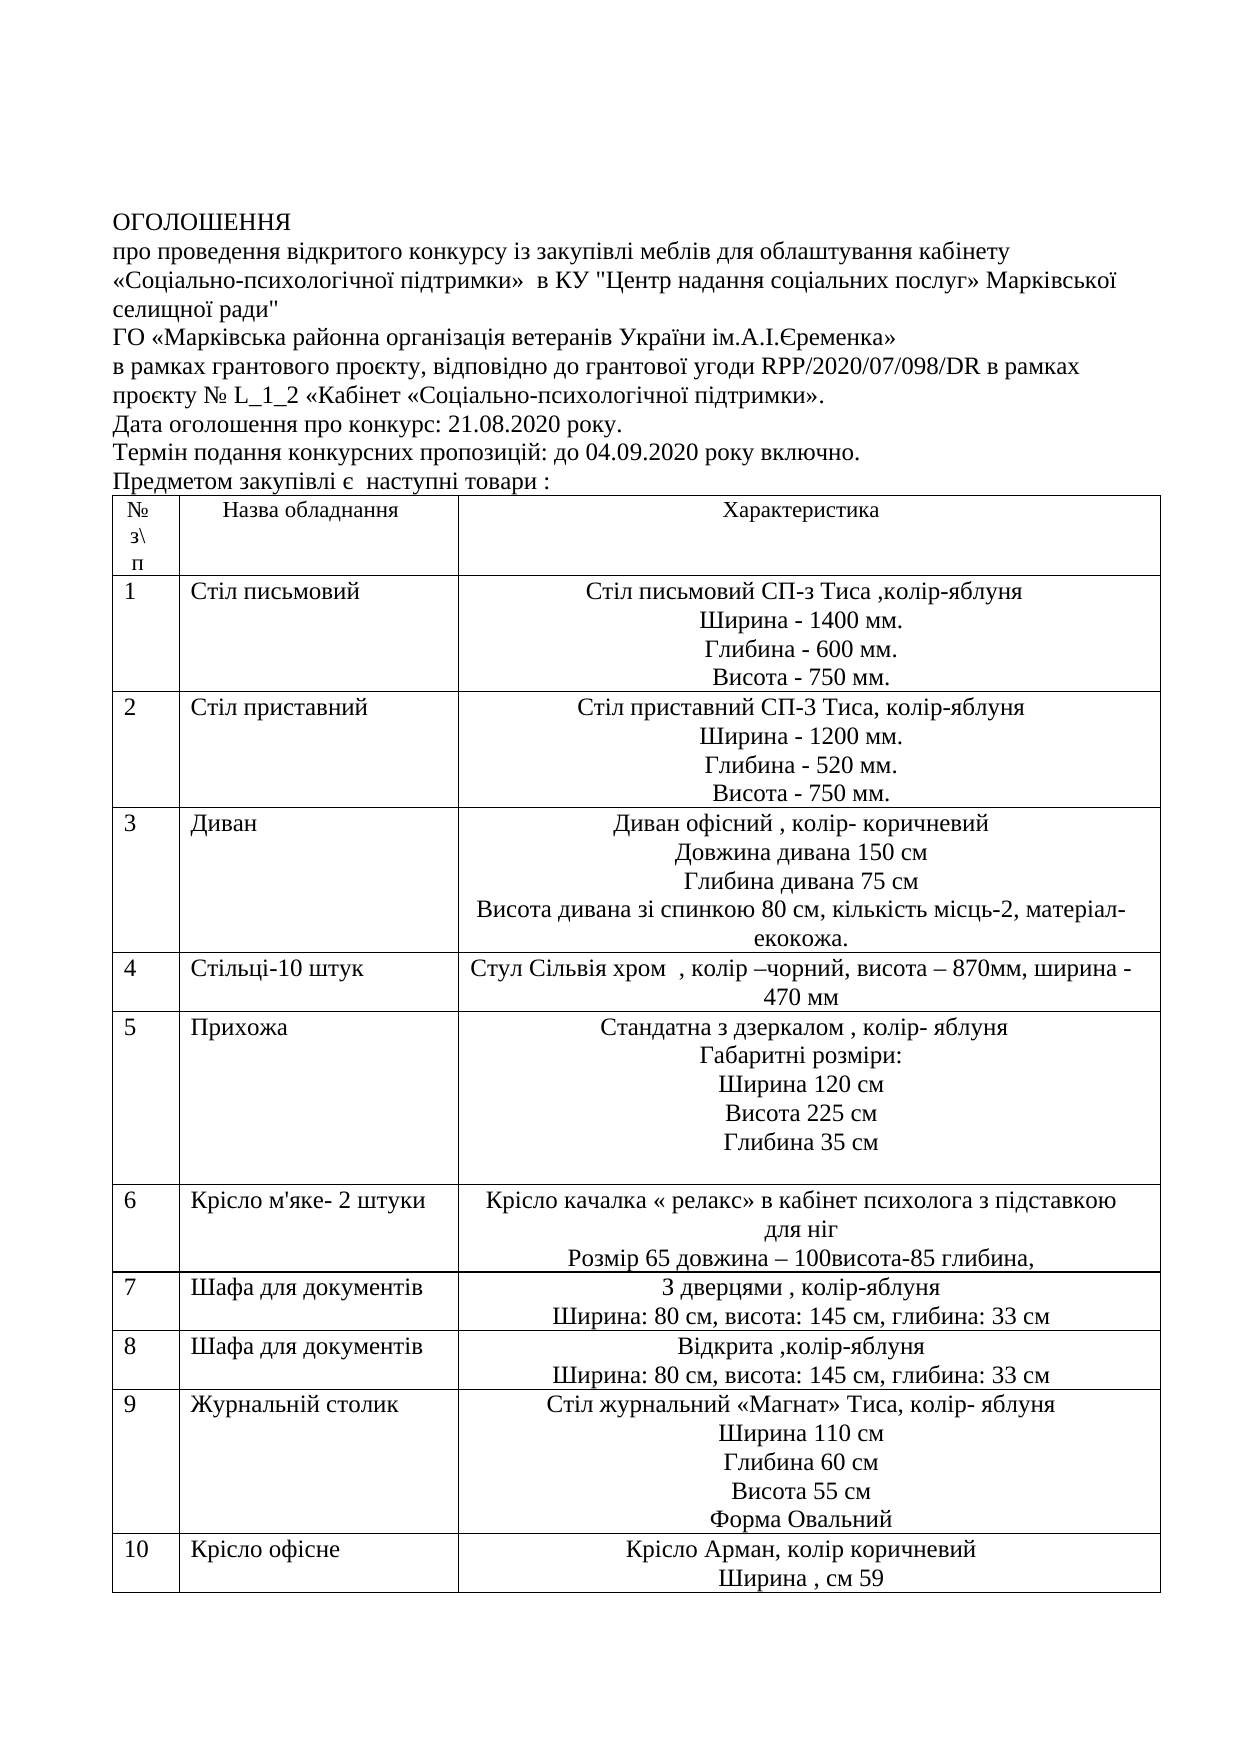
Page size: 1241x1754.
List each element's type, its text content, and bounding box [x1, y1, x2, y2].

text Дата оголошення про конкурс: 21.08.2020 року. [112, 409, 1128, 437]
table_cell Диван [180, 808, 458, 952]
table_cell 4 [113, 953, 179, 1011]
table_cell Стіл приставний СП-3 Тиса, колір-яблуня Ширина - 1200 мм. Глибина - 520 мм. Висота - 750 мм. [459, 692, 1160, 807]
table_cell Прихожа [180, 1012, 458, 1184]
table_header № з\п [113, 496, 179, 575]
table_cell Стіл приставний [180, 692, 458, 807]
table_cell Шафа для документів [180, 1273, 458, 1330]
table_cell 7 [113, 1273, 179, 1330]
text в рамках грантового проєкту, відповідно до грантової угоди RPP/2020/07/098/DR в рамках проєкту № L_1_2 «Кабінет «Соціально-психологічної підтримки». [112, 351, 1128, 409]
table_cell Відкрита ,колір-яблуня Ширина: 80 см, висота: 145 см, глибина: 33 см [459, 1331, 1160, 1388]
table_cell 2 [113, 692, 179, 807]
text ГО «Марківська районна організація ветеранів України ім.А.І.Єременка» [112, 322, 1128, 351]
table_cell Стул Сільвія хром , колір –чорний, висота – 870мм, ширина -470 мм [459, 953, 1160, 1011]
table_cell З дверцями , колір-яблуня Ширина: 80 см, висота: 145 см, глибина: 33 см [459, 1273, 1160, 1330]
table_cell 6 [113, 1185, 179, 1271]
table_cell 3 [113, 808, 179, 952]
table_cell Журнальній столик [180, 1390, 458, 1533]
text ОГОЛОШЕННЯ [112, 207, 1128, 236]
table_cell 10 [113, 1534, 179, 1592]
table_cell Стіл журнальний «Магнат» Тиса, колір- яблуня Ширина 110 см Глибина 60 см Висота 55 см Форма Овальний [459, 1390, 1160, 1533]
table_cell 8 [113, 1331, 179, 1388]
table_cell Крісло м'яке- 2 штуки [180, 1185, 458, 1271]
table_header Назва обладнання [180, 496, 458, 575]
table_cell 5 [113, 1012, 179, 1184]
text про проведення відкритого конкурсу із закупівлі меблів для облаштування кабінету «Соціально-психологічної підтримки» в КУ "Центр надання соціальних послуг» Марківської селищної ради" [112, 236, 1128, 322]
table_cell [459, 1534, 1160, 1592]
text Предметом закупівлі є наступні товари : [112, 466, 1128, 495]
table_cell 9 [113, 1390, 179, 1533]
table_cell Диван офісний , колір- коричневий Довжина дивана 150 см Глибина дивана 75 см Висота дивана зі спинкою 80 см, кількість місць-2, матеріал-екокожа. [459, 808, 1160, 952]
table_cell Крісло офісне [180, 1534, 458, 1592]
text Термін подання конкурсних пропозицій: до 04.09.2020 року включно. [112, 437, 1128, 466]
table_header Характеристика [459, 496, 1160, 575]
table_cell Крісло качалка « релакс» в кабінет психолога з підставкою для ніг Розмір 65 довжина – 100висота-85 глибина, [459, 1185, 1160, 1271]
table_cell Стандатна з дзеркалом , колір- яблуня Габаритні розміри: Ширина 120 см Висота 225 см Глибина 35 см [459, 1012, 1160, 1184]
table_cell Стіл письмовий СП-з Тиса ,колір-яблуня Ширина - 1400 мм. Глибина - 600 мм. Висота - 750 мм. [459, 576, 1160, 691]
table_cell Шафа для документів [180, 1331, 458, 1388]
table_cell Стіл письмовий [180, 576, 458, 691]
table_cell Стільці-10 штук [180, 953, 458, 1011]
table_cell 1 [113, 576, 179, 691]
